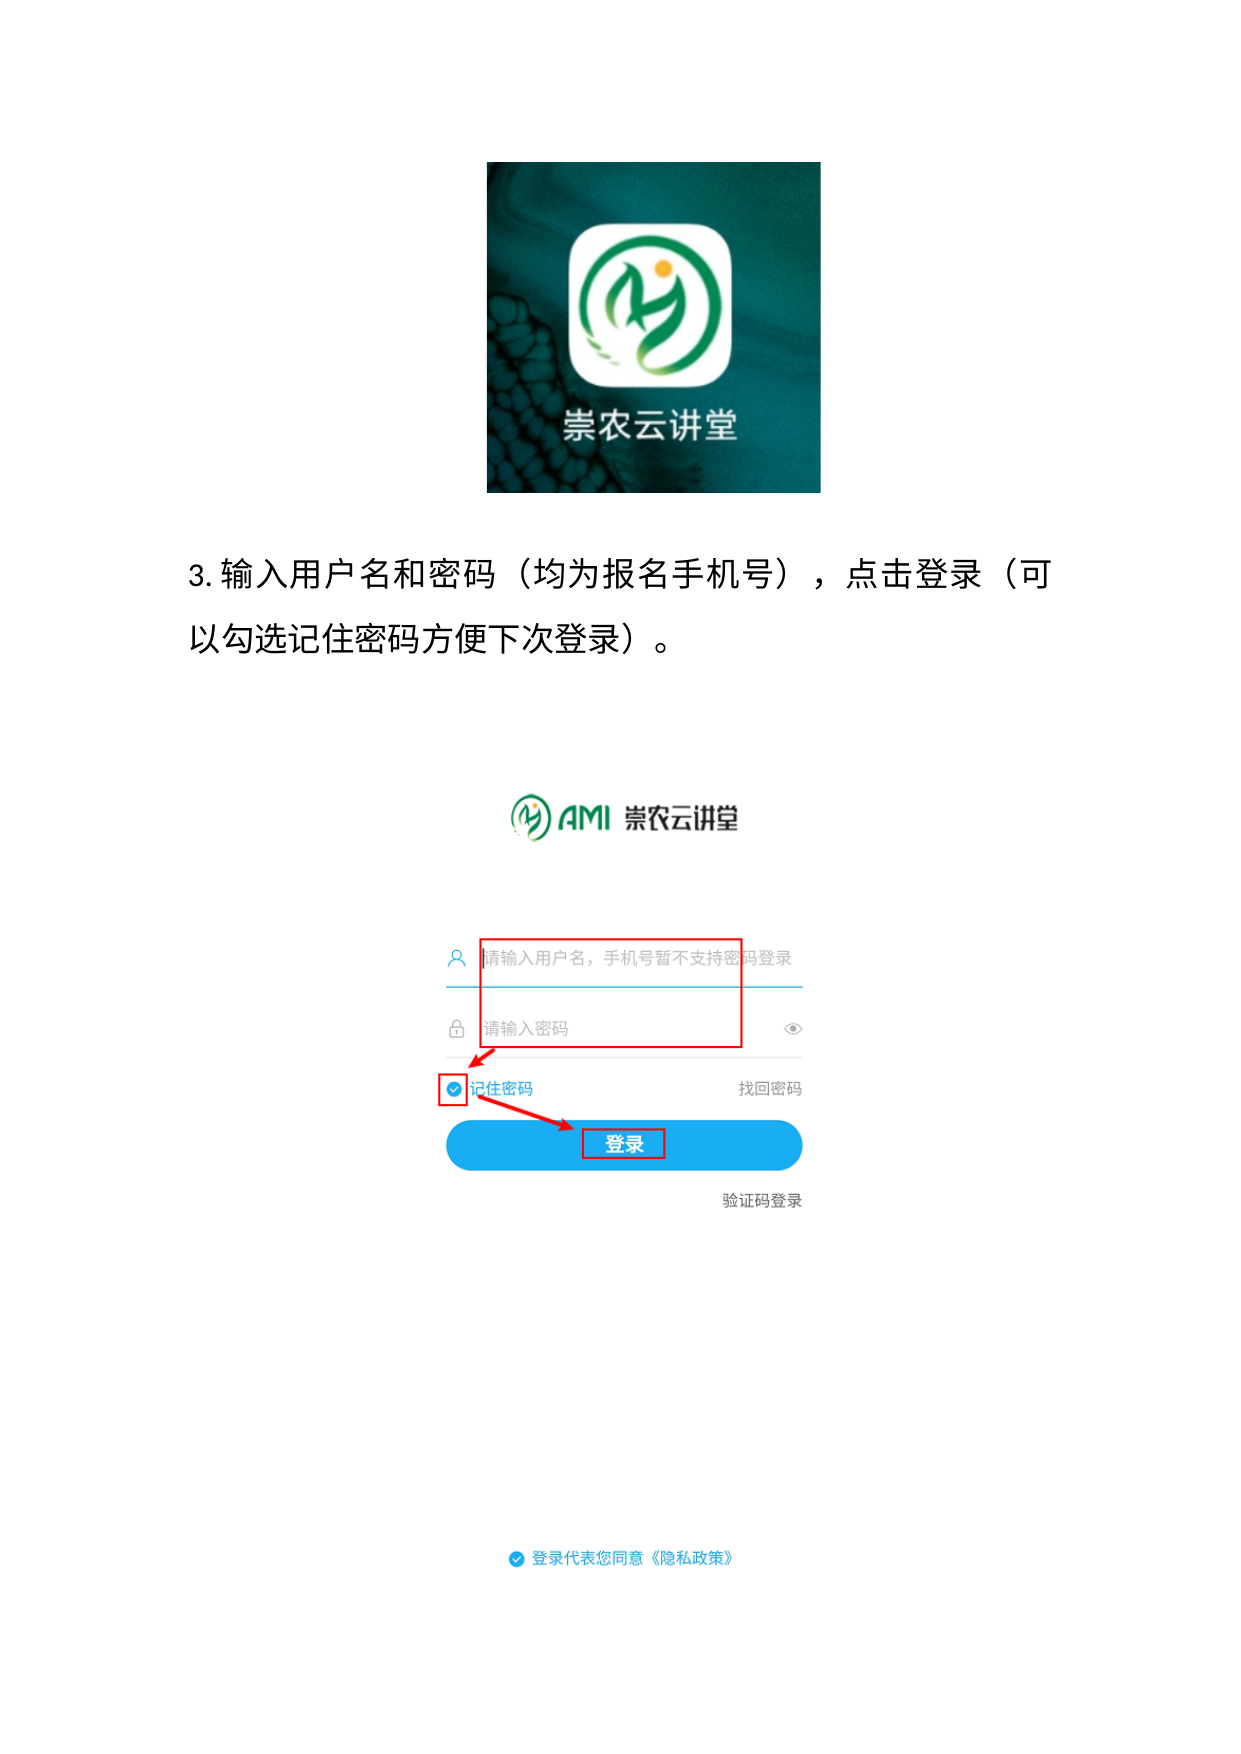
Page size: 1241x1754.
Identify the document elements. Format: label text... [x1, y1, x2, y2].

list 输入用户名和密码（均为报名手机号），点击登录（可以勾选记住密码方便下次登录）。 [187, 540, 1053, 670]
picture [415, 669, 826, 1573]
picture [486, 162, 821, 493]
